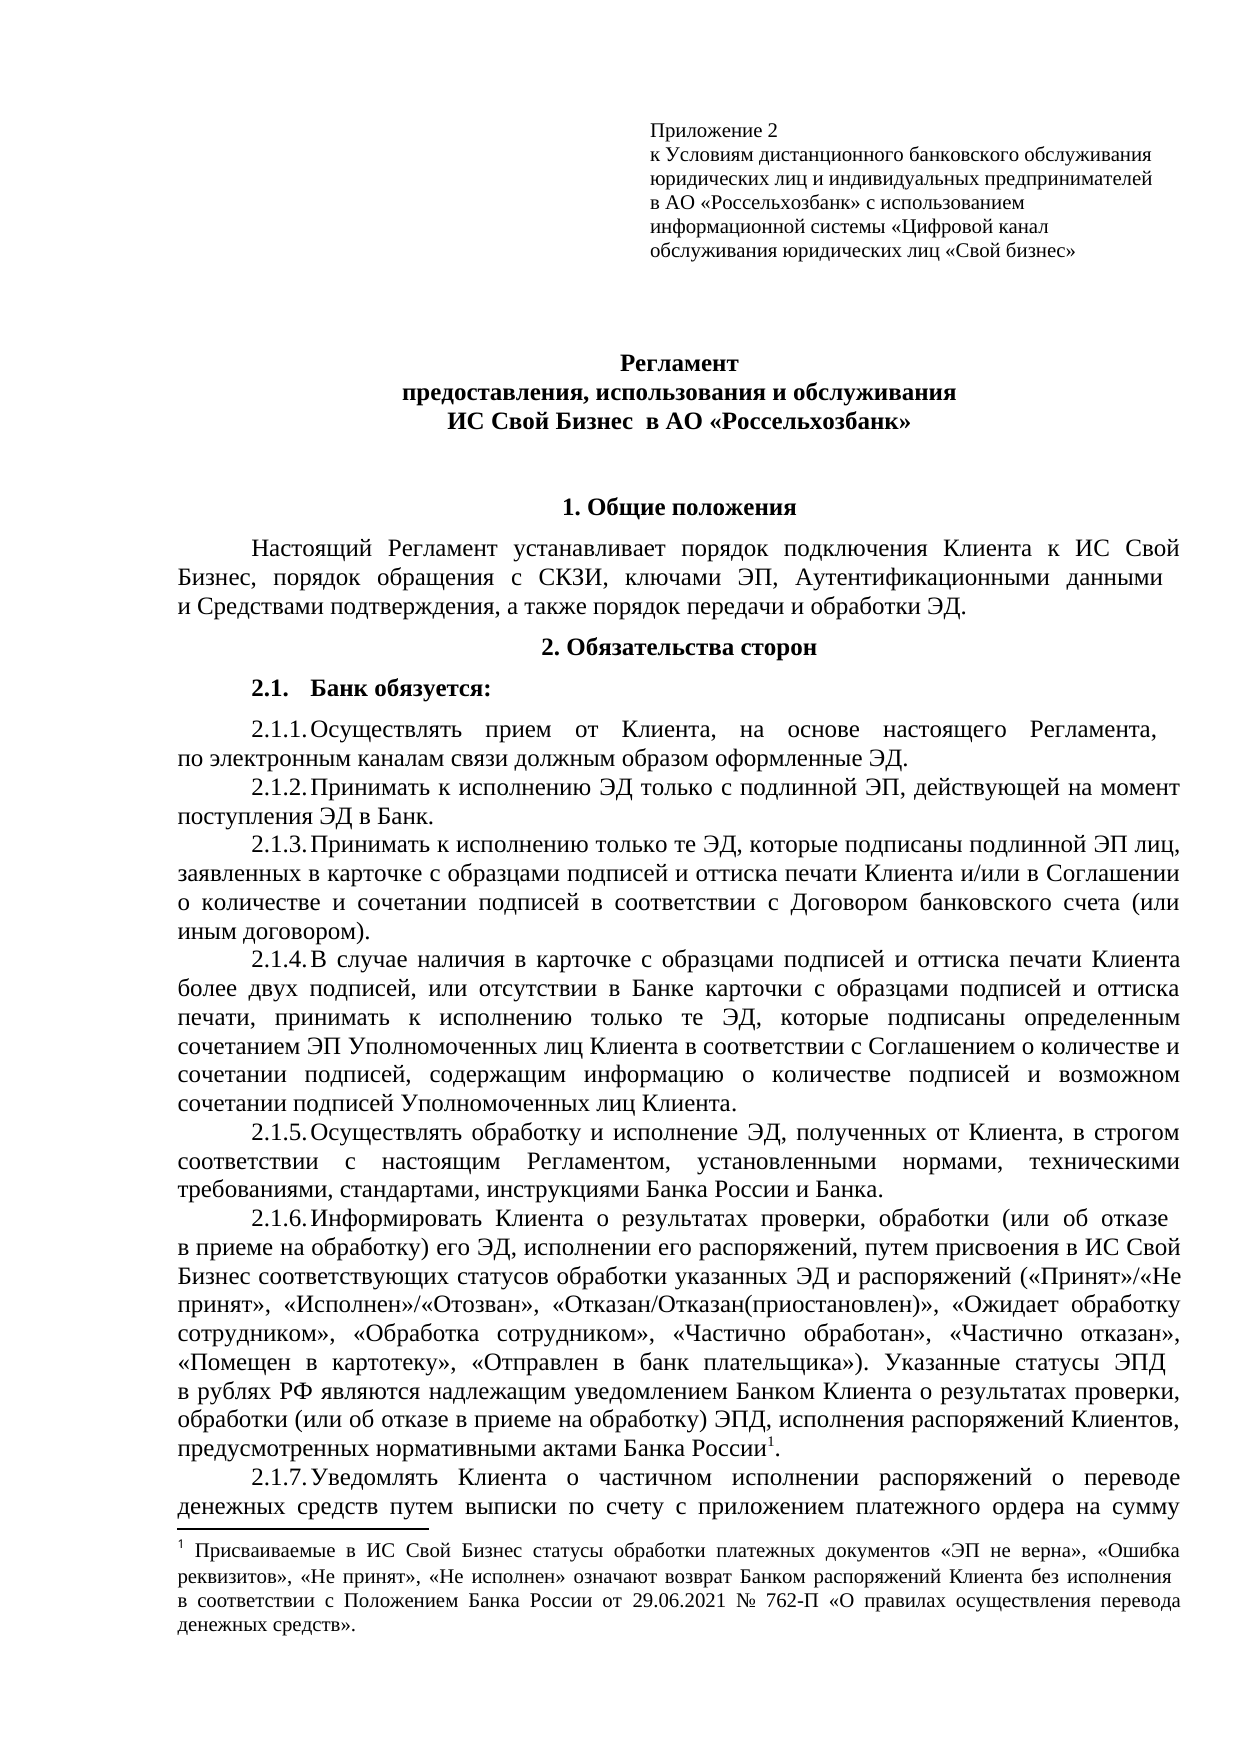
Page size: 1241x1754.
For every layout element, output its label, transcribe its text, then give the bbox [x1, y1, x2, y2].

list Банк обязуется: [177, 673, 1181, 702]
text Настоящий Регламент устанавливает порядок подключения Клиента к ИС Свой Бизнес, порядок обращения с СКЗИ, ключами ЭП, Аутентификационными данными и Средствами подтверждения, а также порядок передачи и обработки ЭД. [177, 533, 1181, 619]
text ИС Свой Бизнес в АО «Россельхозбанк» [177, 406, 1181, 434]
text Приложение 2 [650, 118, 1181, 142]
list Принимать к исполнению только те ЭД, которые подписаны подлинной ЭП лиц, заявленных в карточке с образцами подписей и оттиска печати Клиента и/или в Соглашении о количестве и сочетании подписей в соответствии с Договором банковского счета (или иным договором). [177, 829, 1181, 944]
text к Условиям дистанционного банковского обслуживания юридических лиц и индивидуальных предпринимателей в АО «Россельхозбанк» с использованием информационной системы «Цифровой канал обслуживания юридических лиц «Свой бизнес» [650, 142, 1181, 262]
list Осуществлять прием от Клиента, на основе настоящего Регламента, по электронным каналам связи должным образом оформленные ЭД. [177, 714, 1181, 772]
text Регламент [177, 348, 1181, 377]
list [177, 1462, 1181, 1519]
list Принимать к исполнению ЭД только с подлинной ЭП, действующей на момент поступления ЭД в Банк. [177, 772, 1181, 829]
list Информировать Клиента о результатах проверки, обработки (или об отказе в приеме на обработку) его ЭД, исполнении его распоряжений, путем присвоения в ИС Свой Бизнес соответствующих статусов обработки указанных ЭД и распоряжений («Принят»/«Не принят», «Исполнен»/«Отозван», «Отказан/Отказан(приостановлен)», «Ожидает обработку сотрудником», «Обработка сотрудником», «Частично обработан», «Частично отказан», «Помещен в картотеку», «Отправлен в банк плательщика»). Указанные статусы ЭПД в рублях РФ являются надлежащим уведомлением Банком Клиента о результатах проверки, обработки (или об отказе в приеме на обработку) ЭПД, исполнения распоряжений Клиентов, предусмотренных нормативными актами Банка России. [177, 1203, 1181, 1462]
text 2. Обязательства сторон [177, 632, 1181, 661]
text предоставления, использования и обслуживания [177, 377, 1181, 406]
list В случае наличия в карточке с образцами подписей и оттиска печати Клиента более двух подписей, или отсутствии в Банке карточки с образцами подписей и оттиска печати, принимать к исполнению только те ЭД, которые подписаны определенным сочетанием ЭП Уполномоченных лиц Клиента в соответствии с Соглашением о количестве и сочетании подписей, содержащим информацию о количестве подписей и возможном сочетании подписей Уполномоченных лиц Клиента. [177, 944, 1181, 1117]
text 1. Общие положения [177, 492, 1181, 521]
list Осуществлять обработку и исполнение ЭД, полученных от Клиента, в строгом соответствии с настоящим Регламентом, установленными нормами, техническими требованиями, стандартами, инструкциями Банка России и Банка. [177, 1117, 1181, 1203]
